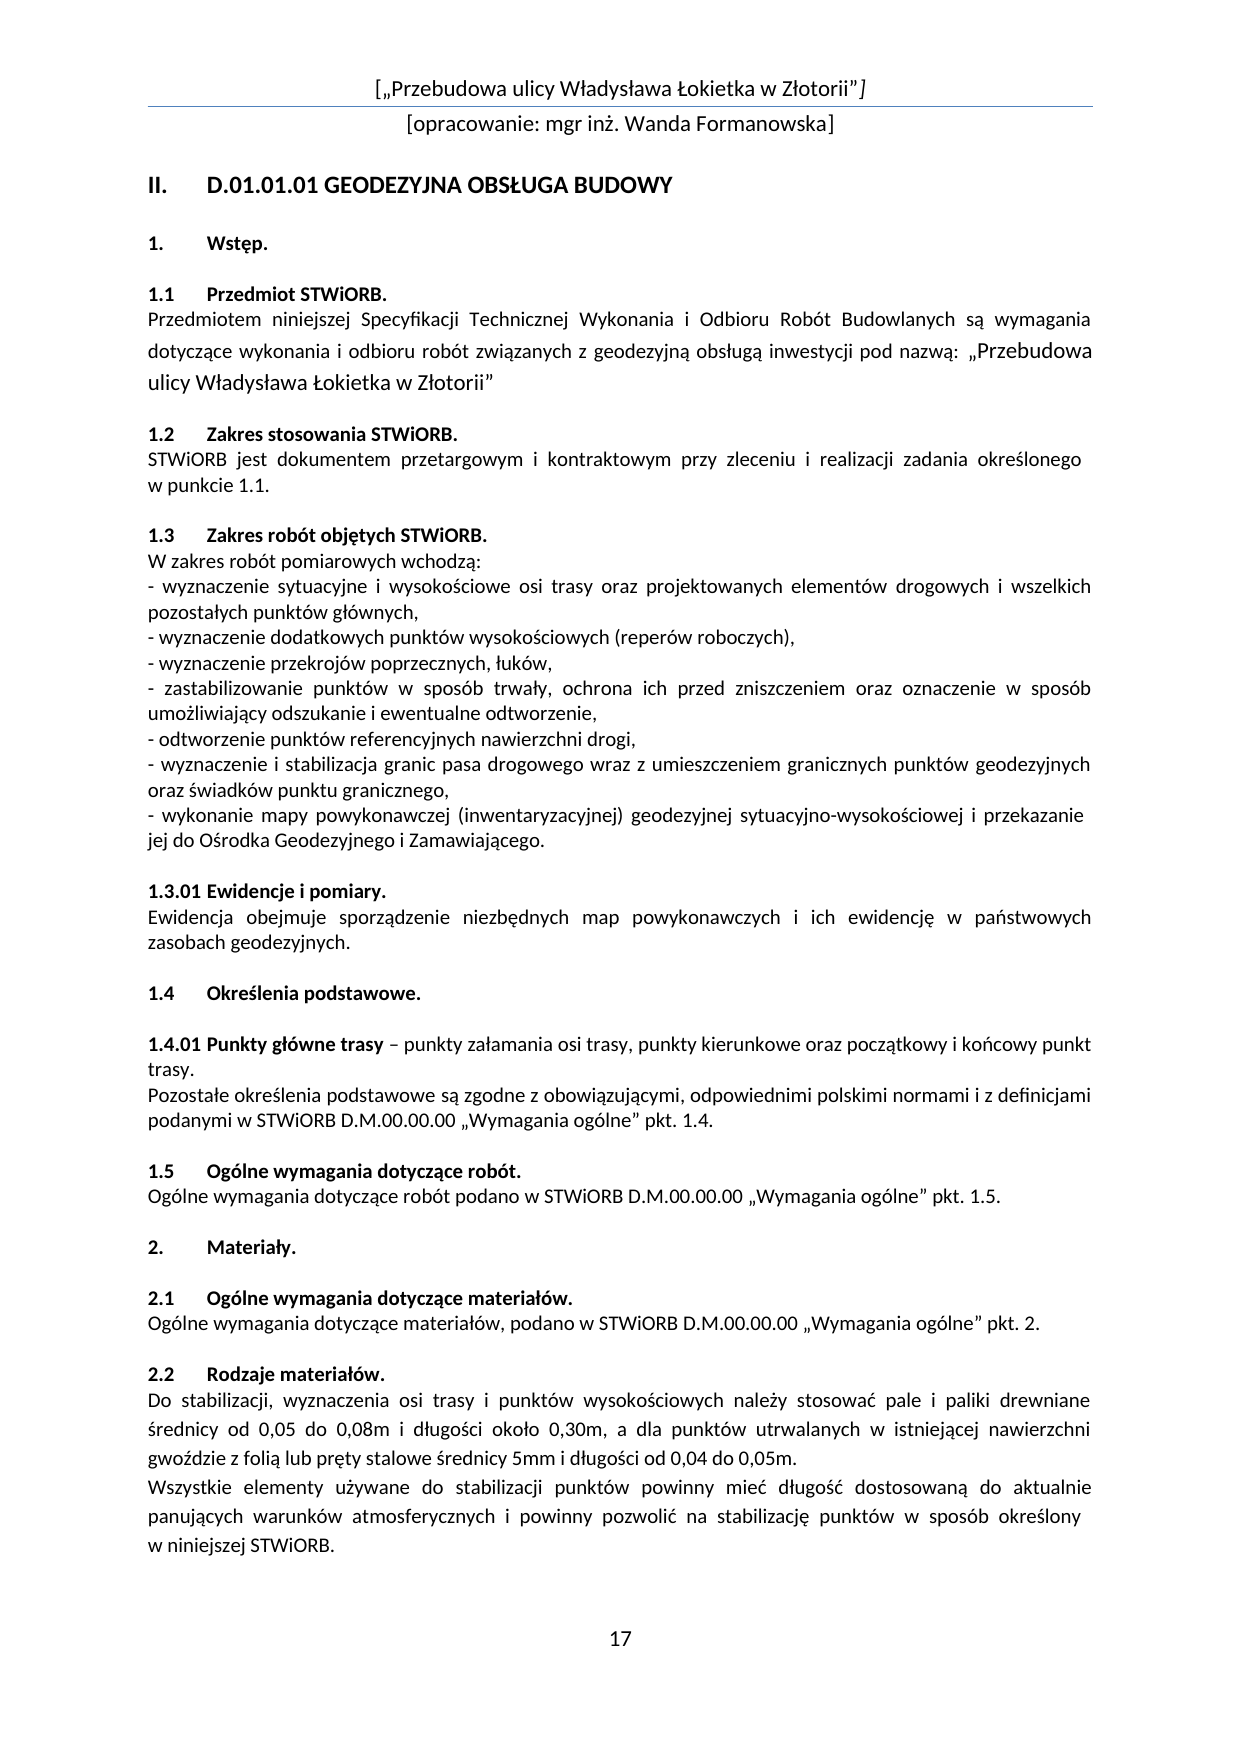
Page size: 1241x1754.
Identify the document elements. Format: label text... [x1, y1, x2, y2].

list Przedmiot STWiORB. [148, 281, 1093, 307]
text Wszystkie elementy używane do stabilizacji punktów powinny mieć długość dostosowaną do aktualnie panujących warunków atmosferycznych i powinny pozwolić na stabilizację punktów w sposób określony w niniejszej STWiORB. [148, 1474, 1093, 1558]
text - wyznaczenie dodatkowych punktów wysokościowych (reperów roboczych), [148, 624, 1093, 650]
text - wykonanie mapy powykonawczej (inwentaryzacyjnej) geodezyjnej sytuacyjno-wysokościowej i przekazanie jej do Ośrodka Geodezyjnego i Zamawiającego. [148, 802, 1093, 853]
text - odtworzenie punktów referencyjnych nawierzchni drogi, [148, 726, 1093, 751]
list Punkty główne trasy – punkty załamania osi trasy, punkty kierunkowe oraz początkowy i końcowy punkt trasy. [148, 1031, 1093, 1082]
text - wyznaczenie sytuacyjne i wysokościowe osi trasy oraz projektowanych elementów drogowych i wszelkich pozostałych punktów głównych, [148, 573, 1093, 624]
text Ogólne wymagania dotyczące robót podano w STWiORB D.M.00.00.00 „Wymagania ogólne” pkt. 1.5. [148, 1183, 1093, 1209]
text Do stabilizacji, wyznaczenia osi trasy i punktów wysokościowych należy stosować pale i paliki drewniane średnicy od 0,05 do 0,08m i długości około 0,30m, a dla punktów utrwalanych w istniejącej nawierzchni gwoździe z folią lub pręty stalowe średnicy 5mm i długości od 0,04 do 0,05m. [148, 1387, 1093, 1471]
list 2.2 Rodzaje materiałów. [148, 1361, 1093, 1387]
text - wyznaczenie i stabilizacja granic pasa drogowego wraz z umieszczeniem granicznych punktów geodezyjnych oraz świadków punktu granicznego, [148, 751, 1093, 802]
list Ogólne wymagania dotyczące robót. [148, 1158, 1093, 1183]
text Ewidencja obejmuje sporządzenie niezbędnych map powykonawczych i ich ewidencję w państwowych zasobach geodezyjnych. [148, 904, 1093, 955]
list Określenia podstawowe. [148, 980, 1093, 1006]
list Zakres stosowania STWiORB. [148, 421, 1093, 446]
list Wstęp. [148, 230, 1093, 256]
text - zastabilizowanie punktów w sposób trwały, ochrona ich przed zniszczeniem oraz oznaczenie w sposób umożliwiający odszukanie i ewentualne odtworzenie, [148, 675, 1093, 726]
list Zakres robót objętych STWiORB. [148, 523, 1093, 548]
list Materiały. [148, 1234, 1093, 1260]
list D.01.01.01 GEODEZYJNA OBSŁUGA BUDOWY [148, 169, 1093, 200]
text Przedmiotem niniejszej Specyfikacji Technicznej Wykonania i Odbioru Robót Budowlanych są wymagania dotyczące wykonania i odbioru robót związanych z geodezyjną obsługą inwestycji pod nazwą: [148, 307, 1093, 396]
text STWiORB jest dokumentem przetargowym i kontraktowym przy zleceniu i realizacji zadania określonego w punkcie 1.1. [148, 446, 1093, 497]
list 2.1 Ogólne wymagania dotyczące materiałów. [148, 1285, 1093, 1311]
text Ogólne wymagania dotyczące materiałów, podano w STWiORB D.M.00.00.00 „Wymagania ogólne” pkt. 2. [148, 1311, 1093, 1336]
list Pozostałe określenia podstawowe są zgodne z obowiązującymi, odpowiednimi polskimi normami i z definicjami podanymi w STWiORB D.M.00.00.00 „Wymagania ogólne” pkt. 1.4. [148, 1082, 1093, 1133]
list Ewidencje i pomiary. [148, 878, 1093, 904]
text W zakres robót pomiarowych wchodzą: [148, 548, 1093, 573]
text - wyznaczenie przekrojów poprzecznych, łuków, [148, 650, 1093, 675]
